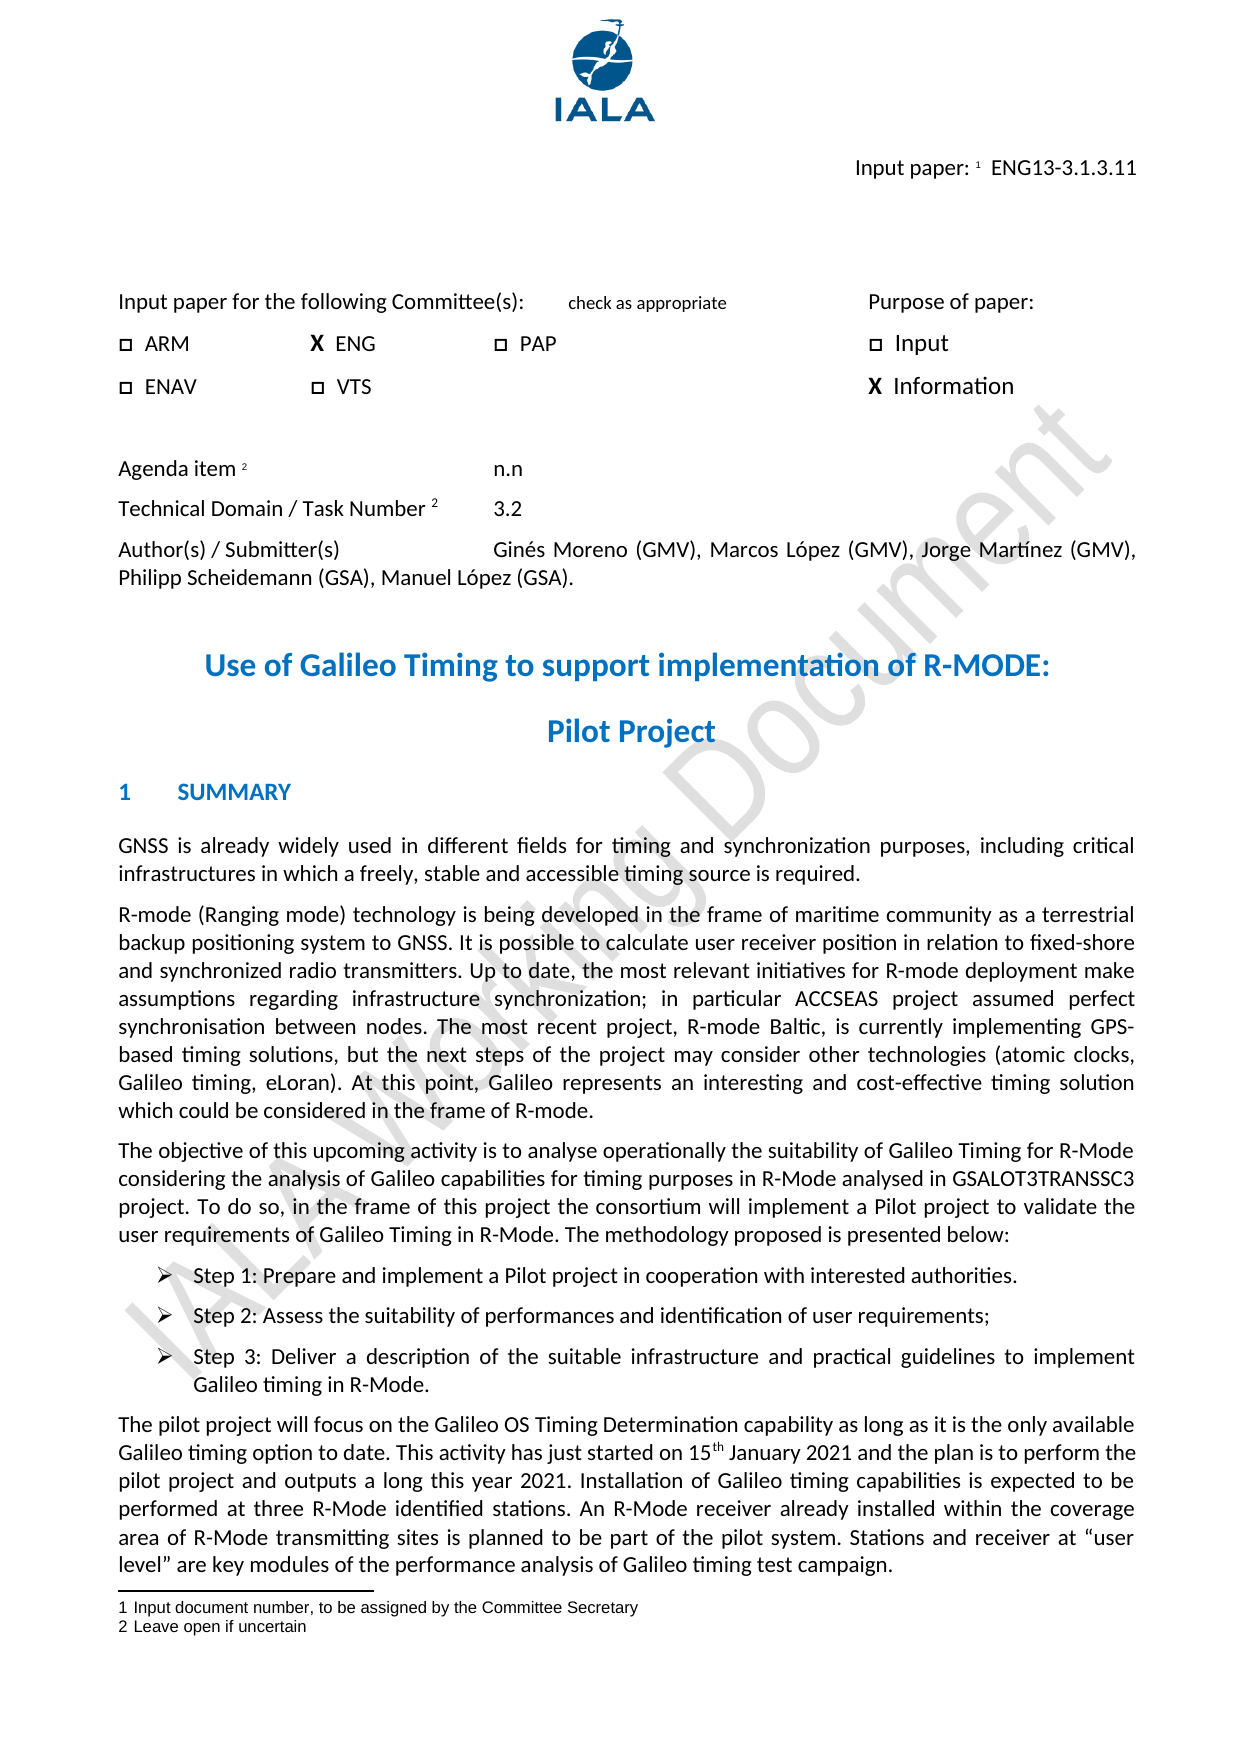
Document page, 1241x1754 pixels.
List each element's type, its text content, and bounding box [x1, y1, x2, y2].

title Use of Galileo Timing to support implementation of R-MODE: [118, 644, 1137, 685]
text Author(s) / Submitter(s) Ginés Moreno (GMV), Marcos López (GMV), Jorge Martínez (GMV), Philipp Scheidemann (GSA), Manuel López (GSA). [118, 535, 1137, 591]
text The objective of this upcoming activity is to analyse operationally the suitability of Galileo Timing for R-Mode considering the analysis of Galileo capabilities for timing purposes in R-Mode analysed in GSALOT3TRANSSC3 project. To do so, in the frame of this project the consortium will implement a Pilot project to validate the user requirements of Galileo Timing in R-Mode. The methodology proposed is presented below: [118, 1136, 1137, 1248]
list Step 3: Deliver a description of the suitable infrastructure and practical guidelines to implement Galileo timing in R-Mode. [156, 1342, 1137, 1398]
text □ ARM X ENG □ PAP □ Input [118, 327, 1137, 358]
text Technical Domain / Task Number 2 3.2 [118, 494, 1137, 523]
list Step 1: Prepare and implement a Pilot project in cooperation with interested authorities. [156, 1261, 1137, 1289]
list Step 2: Assess the suitability of performances and identification of user requirements; [156, 1301, 1137, 1329]
text The pilot project will focus on the Galileo OS Timing Determination capability as long as it is the only available Galileo timing option to date. This activity has just started on 15th January 2021 and the plan is to perform the pilot project and outputs a long this year 2021. Installation of Galileo timing capabilities is expected to be performed at three R-Mode identified stations. An R-Mode receiver already installed within the coverage area of R-Mode transmitting sites is planned to be part of the pilot system. Stations and receiver at “user level” are key modules of the performance analysis of Galileo timing test campaign. [118, 1411, 1137, 1579]
text □ ENAV □ VTS X Information [118, 371, 1137, 401]
text Input paper for the following Committee(s): check as appropriate Purpose of paper: [118, 287, 1137, 315]
picture [532, 7, 672, 144]
subtitle Summary [118, 776, 1137, 806]
text GNSS is already widely used in different fields for timing and synchronization purposes, including critical infrastructures in which a freely, stable and accessible timing source is required. [118, 831, 1137, 887]
title Pilot Project [118, 710, 1137, 751]
text Input paper: ENG13-3.1.3.11 [118, 153, 1137, 181]
text Agenda item n.n [118, 454, 1137, 482]
text R-mode (Ranging mode) technology is being developed in the frame of maritime community as a terrestrial backup positioning system to GNSS. It is possible to calculate user receiver position in relation to fixed-shore and synchronized radio transmitters. Up to date, the most relevant initiatives for R-mode deployment make assumptions regarding infrastructure synchronization; in particular ACCSEAS project assumed perfect synchronisation between nodes. The most recent project, R-mode Baltic, is currently implementing GPS-based timing solutions, but the next steps of the project may consider other technologies (atomic clocks, Galileo timing, eLoran). At this point, Galileo represents an interesting and cost-effective timing solution which could be considered in the frame of R-mode. [118, 900, 1137, 1124]
